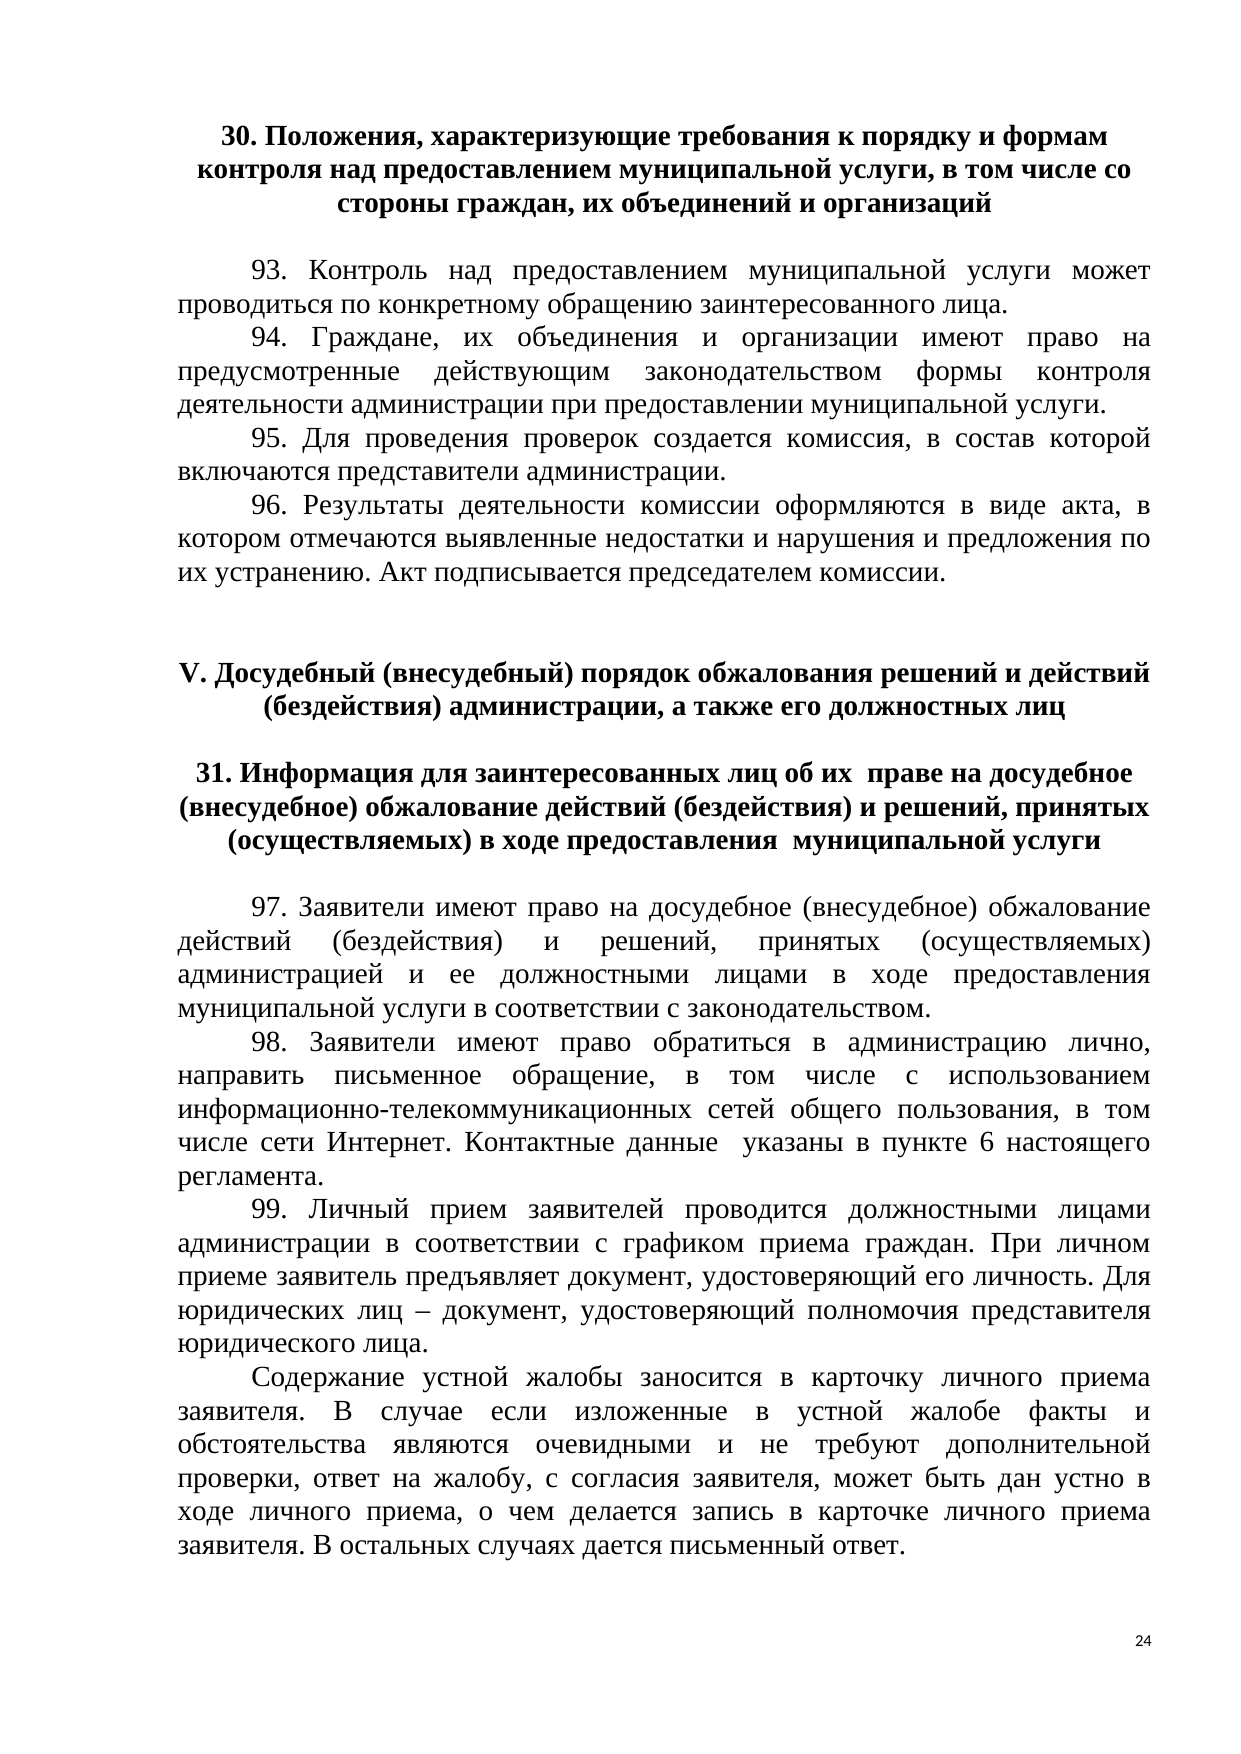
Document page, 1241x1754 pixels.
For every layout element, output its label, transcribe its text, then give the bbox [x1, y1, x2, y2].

text 30. Положения, характеризующие требования к порядку и формам контроля над предоставлением муниципальной услуги, в том числе со стороны граждан, их объединений и организаций [177, 118, 1152, 219]
text 99. Личный прием заявителей проводится должностными лицами администрации в соответствии с графиком приема граждан. При личном приеме заявитель предъявляет документ, удостоверяющий его личность. Для юридических лиц – документ, удостоверяющий полномочия представителя юридического лица. [177, 1191, 1152, 1359]
text 96. Результаты деятельности комиссии оформляются в виде акта, в котором отмечаются выявленные недостатки и нарушения и предложения по их устранению. Акт подписывается председателем комиссии. [177, 487, 1152, 588]
text V. Досудебный (внесудебный) порядок обжалования решений и действий (бездействия) администрации, а также его должностных лиц [177, 655, 1152, 722]
text 95. Для проведения проверок создается комиссия, в состав которой включаются представители администрации. [177, 420, 1152, 487]
text 97. Заявители имеют право на досудебное (внесудебное) обжалование действий (бездействия) и решений, принятых (осуществляемых) администрацией и ее должностными лицами в ходе предоставления муниципальной услуги в соответствии с законодательством. [177, 889, 1152, 1024]
text Содержание устной жалобы заносится в карточку личного приема заявителя. В случае если изложенные в устной жалобе факты и обстоятельства являются очевидными и не требуют дополнительной проверки, ответ на жалобу, с согласия заявителя, может быть дан устно в ходе личного приема, о чем делается запись в карточке личного приема заявителя. В остальных случаях дается письменный ответ. [177, 1359, 1152, 1560]
text 98. Заявители имеют право обратиться в администрацию лично, направить письменное обращение, в том числе с использованием информационно-телекоммуникационных сетей общего пользования, в том числе сети Интернет. Контактные данные указаны в пункте 6 настоящего регламента. [177, 1024, 1152, 1191]
text 94. Граждане, их объединения и организации имеют право на предусмотренные действующим законодательством формы контроля деятельности администрации при предоставлении муниципальной услуги. [177, 319, 1152, 420]
text 93. Контроль над предоставлением муниципальной услуги может проводиться по конкретному обращению заинтересованного лица. [177, 252, 1152, 319]
text 31. Информация для заинтересованных лиц об их праве на досудебное (внесудебное) обжалование действий (бездействия) и решений, принятых (осуществляемых) в ходе предоставления муниципальной услуги [177, 755, 1152, 856]
